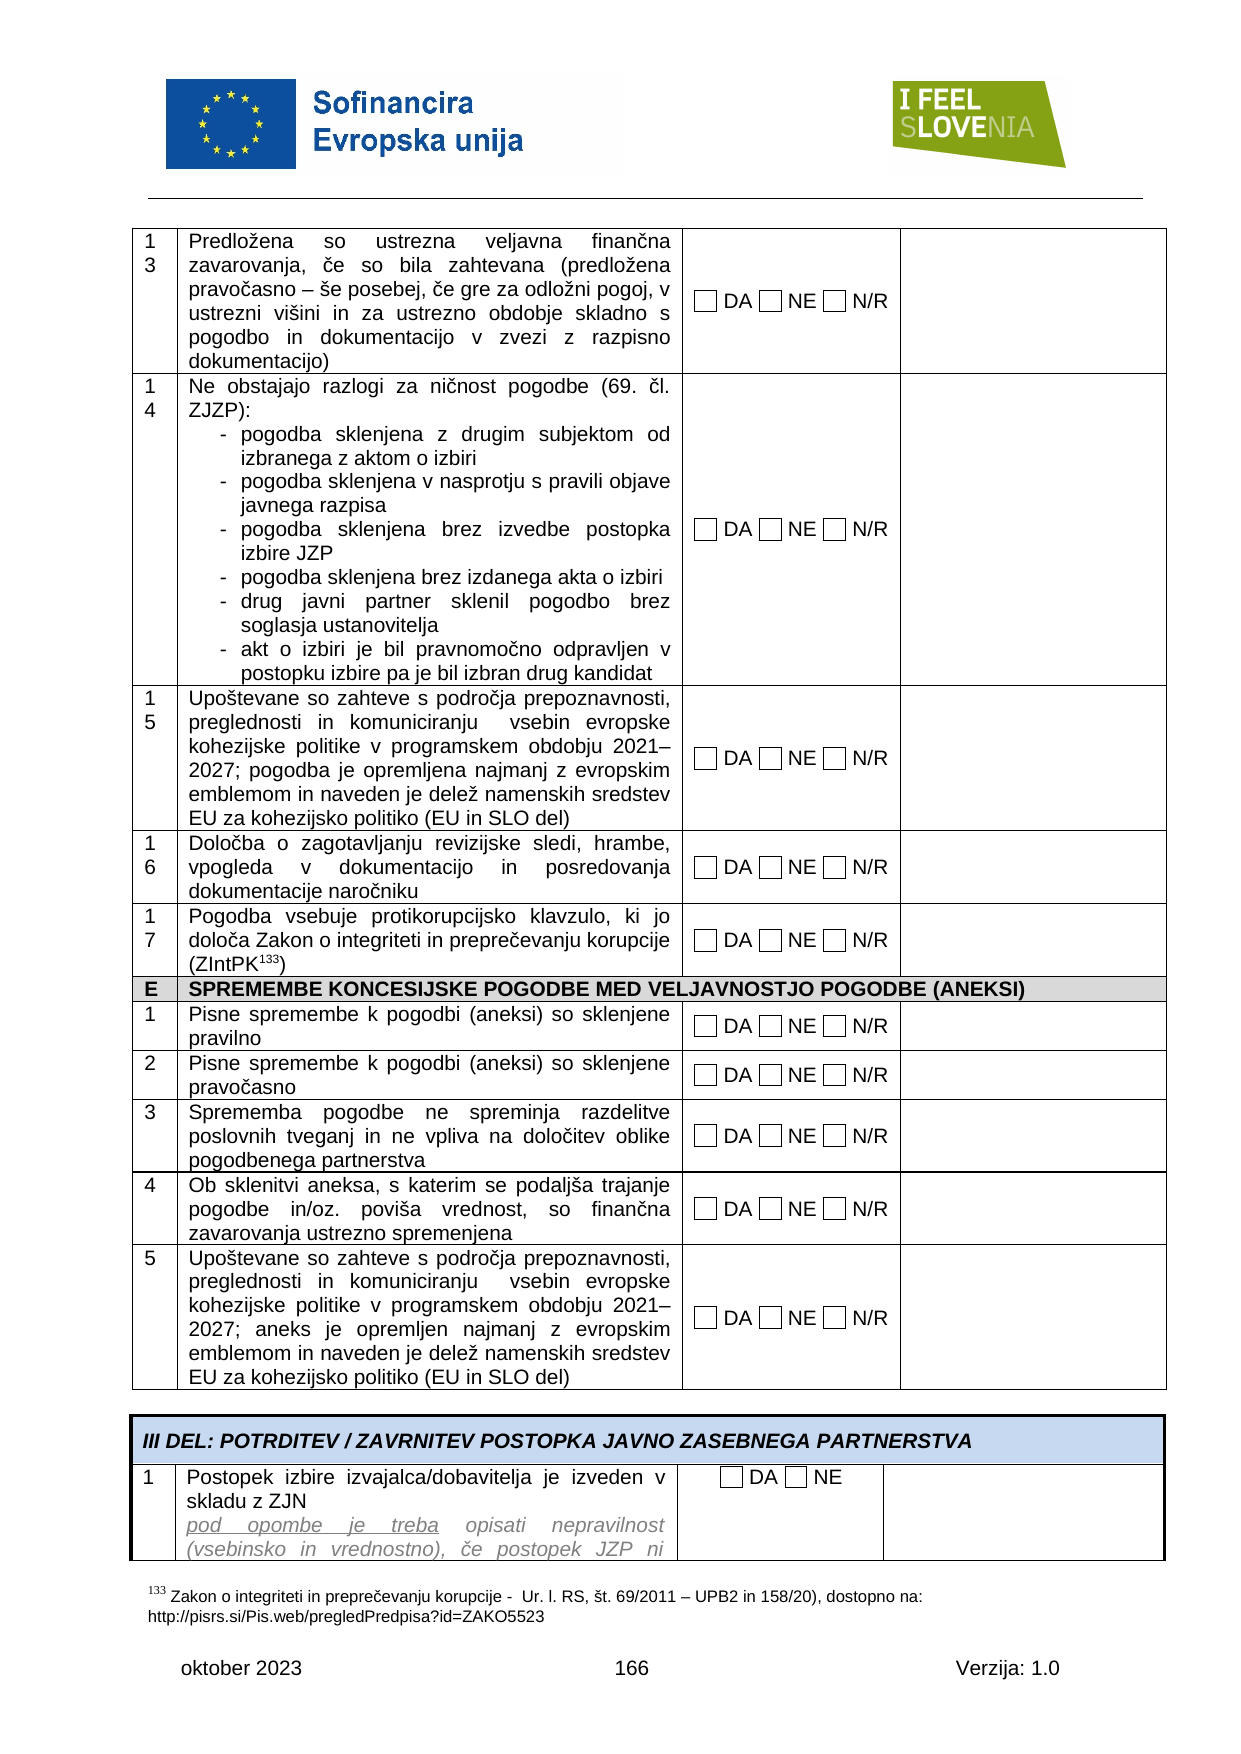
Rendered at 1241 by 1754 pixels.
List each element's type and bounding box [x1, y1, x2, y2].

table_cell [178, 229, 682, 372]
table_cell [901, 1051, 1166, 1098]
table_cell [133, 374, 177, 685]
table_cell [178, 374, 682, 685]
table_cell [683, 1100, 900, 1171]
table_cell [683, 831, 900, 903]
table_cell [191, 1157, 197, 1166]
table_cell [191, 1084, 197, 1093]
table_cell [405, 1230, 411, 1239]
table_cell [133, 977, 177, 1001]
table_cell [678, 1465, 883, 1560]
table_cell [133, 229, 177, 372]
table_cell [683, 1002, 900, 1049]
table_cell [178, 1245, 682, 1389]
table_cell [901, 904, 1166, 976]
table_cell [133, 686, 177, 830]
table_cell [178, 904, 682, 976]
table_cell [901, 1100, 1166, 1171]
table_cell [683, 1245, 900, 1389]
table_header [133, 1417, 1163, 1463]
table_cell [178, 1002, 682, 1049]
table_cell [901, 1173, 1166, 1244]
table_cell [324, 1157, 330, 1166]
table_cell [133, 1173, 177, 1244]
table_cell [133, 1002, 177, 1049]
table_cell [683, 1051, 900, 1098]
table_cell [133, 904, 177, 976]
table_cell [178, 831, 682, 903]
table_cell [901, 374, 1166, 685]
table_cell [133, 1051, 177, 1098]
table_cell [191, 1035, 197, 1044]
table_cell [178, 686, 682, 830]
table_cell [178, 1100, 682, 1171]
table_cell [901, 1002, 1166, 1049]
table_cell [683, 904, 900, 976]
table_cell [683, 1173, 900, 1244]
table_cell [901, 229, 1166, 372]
picture [889, 75, 1070, 175]
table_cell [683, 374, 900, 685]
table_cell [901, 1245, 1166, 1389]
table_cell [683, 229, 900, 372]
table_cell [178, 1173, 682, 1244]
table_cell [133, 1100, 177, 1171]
picture [160, 73, 625, 175]
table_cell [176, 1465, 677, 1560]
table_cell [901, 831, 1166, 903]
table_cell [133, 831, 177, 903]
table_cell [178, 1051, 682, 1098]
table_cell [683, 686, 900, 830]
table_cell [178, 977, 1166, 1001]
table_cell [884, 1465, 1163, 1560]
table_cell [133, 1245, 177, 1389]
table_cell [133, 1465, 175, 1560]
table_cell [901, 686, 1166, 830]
